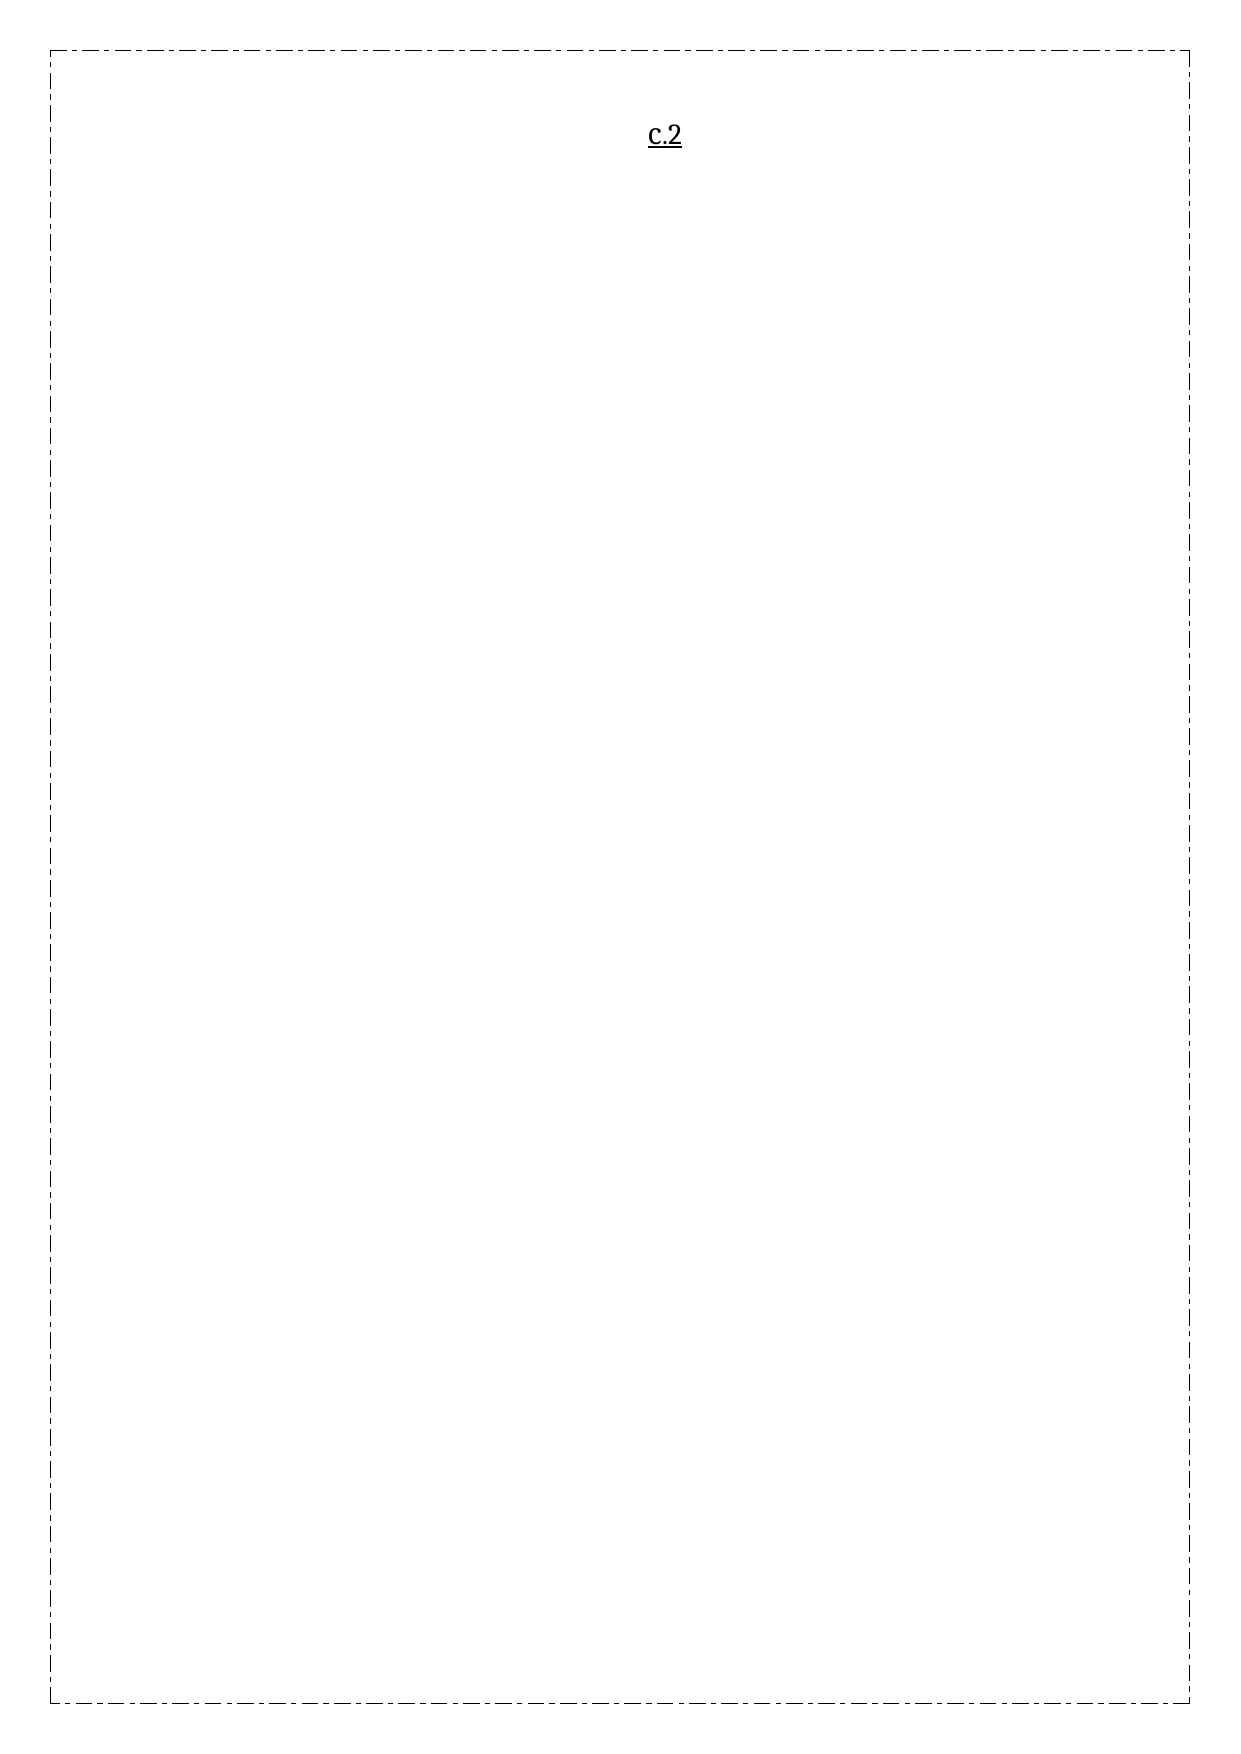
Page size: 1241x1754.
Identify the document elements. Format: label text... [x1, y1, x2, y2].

text с.2 [177, 118, 1152, 152]
